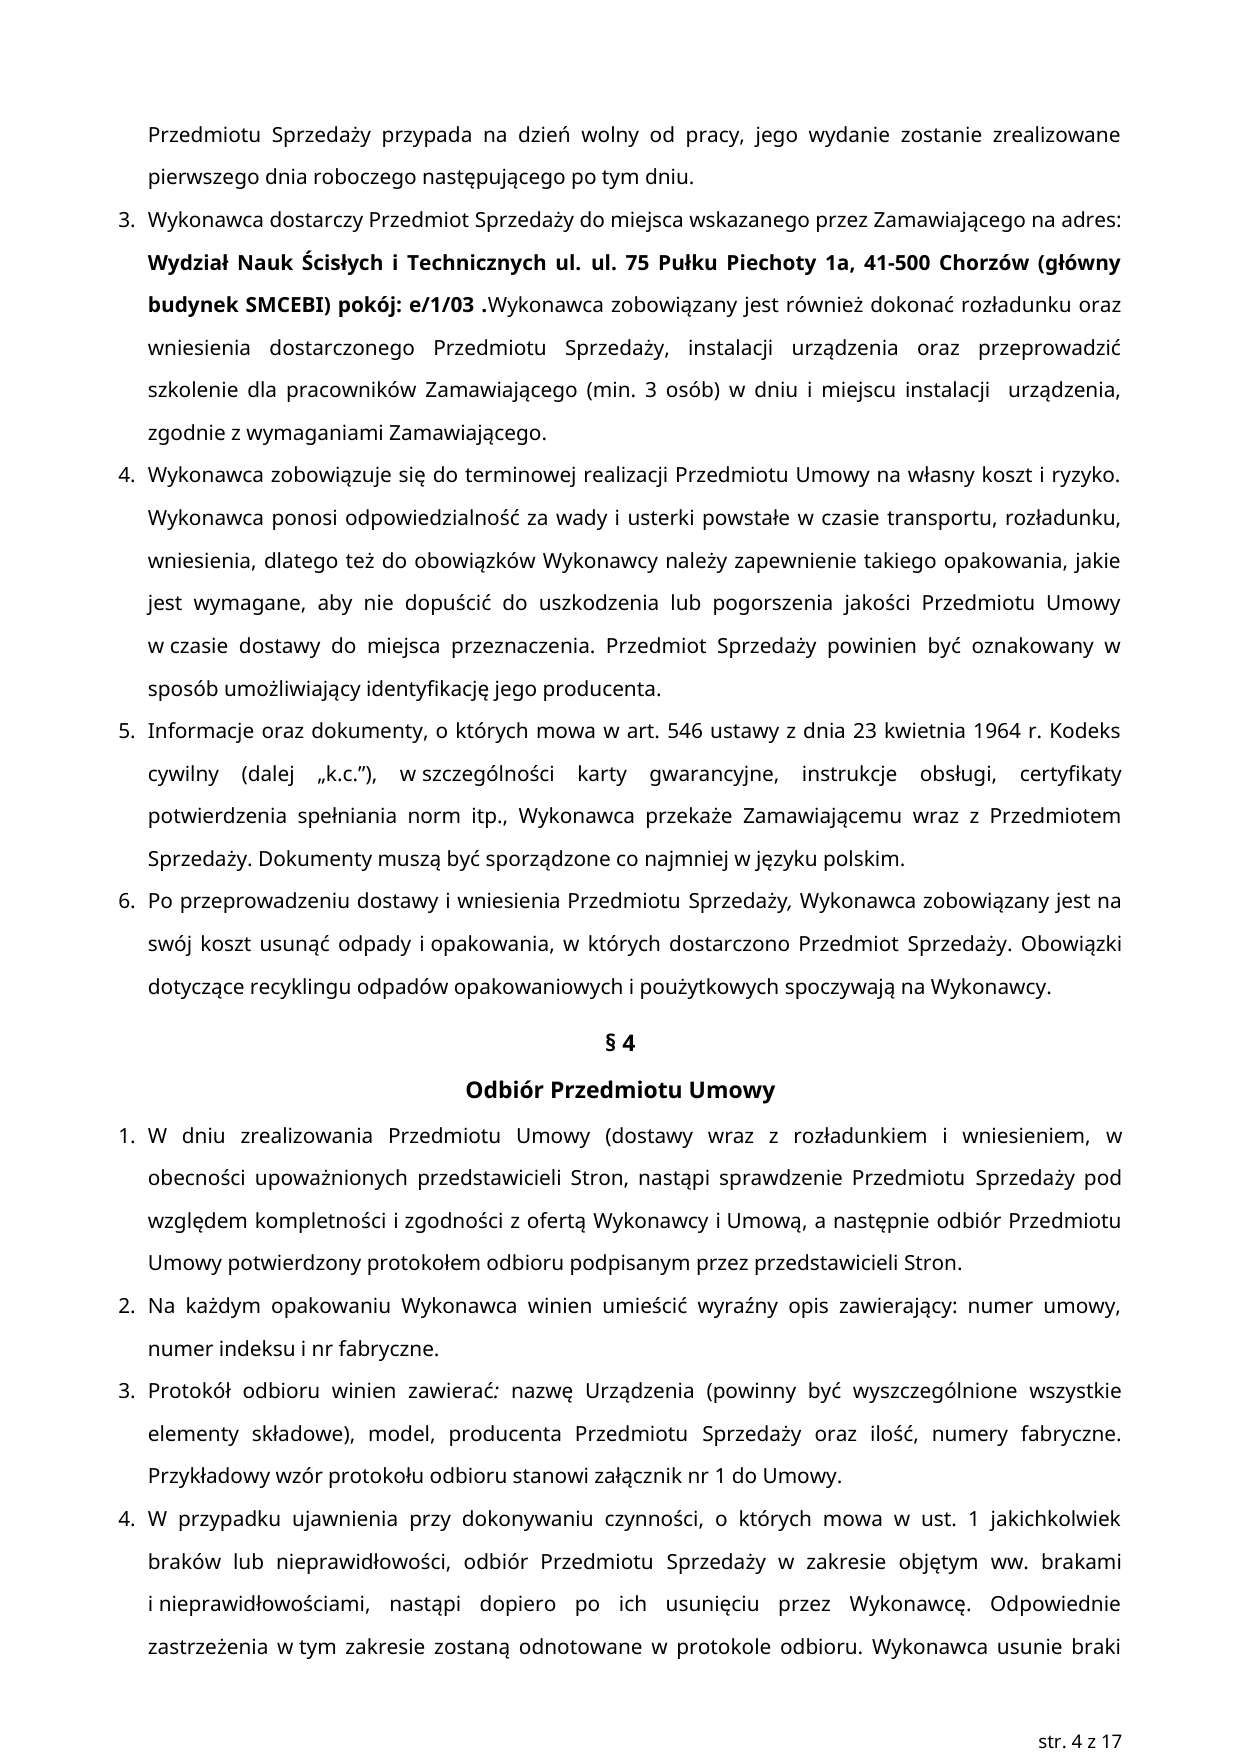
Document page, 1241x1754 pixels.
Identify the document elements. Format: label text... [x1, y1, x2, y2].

list Wykonawca zobowiązuje się do terminowej realizacji Przedmiotu Umowy na własny koszt i ryzyko. Wykonawca ponosi odpowiedzialność za wady i usterki powstałe w czasie transportu, rozładunku, wniesienia, dlatego też do obowiązków Wykonawcy należy zapewnienie takiego opakowania, jakie jest wymagane, aby nie dopuścić do uszkodzenia lub pogorszenia jakości Przedmiotu Umowy w czasie dostawy do miejsca przeznaczenia. Przedmiot Sprzedaży powinien być oznakowany w sposób umożliwiający identyfikację jego producenta. [118, 461, 1122, 702]
list Informacje oraz dokumenty, o których mowa w art. 546 ustawy z dnia 23 kwietnia 1964 r. Kodeks cywilny (dalej „k.c.”), w szczególności karty gwarancyjne, instrukcje obsługi, certyfikaty potwierdzenia spełniania norm itp., Wykonawca przekaże Zamawiającemu wraz z Przedmiotem Sprzedaży. Dokumenty muszą być sporządzone co najmniej w języku polskim. [118, 716, 1122, 872]
text Wydział Nauk Ścisłych i Technicznych ul. ul. 75 Pułku Piechoty 1a, 41-500 Chorzów (główny budynek SMCEBI) pokój: e/1/03 .Wykonawca zobowiązany jest również dokonać rozładunku oraz wniesienia dostarczonego Przedmiotu Sprzedaży, instalacji urządzenia oraz przeprowadzić szkolenie dla pracowników Zamawiającego (min. 3 osób) w dniu i miejscu instalacji urządzenia, zgodnie z wymaganiami Zamawiającego. [148, 248, 1122, 446]
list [118, 1504, 1122, 1660]
list Protokół odbioru winien zawierać: nazwę Urządzenia (powinny być wyszczególnione wszystkie elementy składowe), model, producenta Przedmiotu Sprzedaży oraz ilość, numery fabryczne. Przykładowy wzór protokołu odbioru stanowi załącznik nr 1 do Umowy. [118, 1376, 1122, 1490]
list Wykonawca dostarczy Przedmiot Sprzedaży do miejsca wskazanego przez Zamawiającego na adres: [118, 205, 1122, 233]
text § 4 [118, 1027, 1122, 1058]
text Odbiór Przedmiotu Umowy [118, 1074, 1122, 1105]
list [118, 120, 1122, 191]
list Po przeprowadzeniu dostawy i wniesienia Przedmiotu Sprzedaży, Wykonawca zobowiązany jest na swój koszt usunąć odpady i opakowania, w których dostarczono Przedmiot Sprzedaży. Obowiązki dotyczące recyklingu odpadów opakowaniowych i poużytkowych spoczywają na Wykonawcy. [118, 887, 1122, 1000]
list W dniu zrealizowania Przedmiotu Umowy (dostawy wraz z rozładunkiem i wniesieniem, w obecności upoważnionych przedstawicieli Stron, nastąpi sprawdzenie Przedmiotu Sprzedaży pod względem kompletności i zgodności z ofertą Wykonawcy i Umową, a następnie odbiór Przedmiotu Umowy potwierdzony protokołem odbioru podpisanym przez przedstawicieli Stron. [118, 1121, 1122, 1277]
list Na każdym opakowaniu Wykonawca winien umieścić wyraźny opis zawierający: numer umowy, numer indeksu i nr fabryczne. [118, 1291, 1122, 1362]
